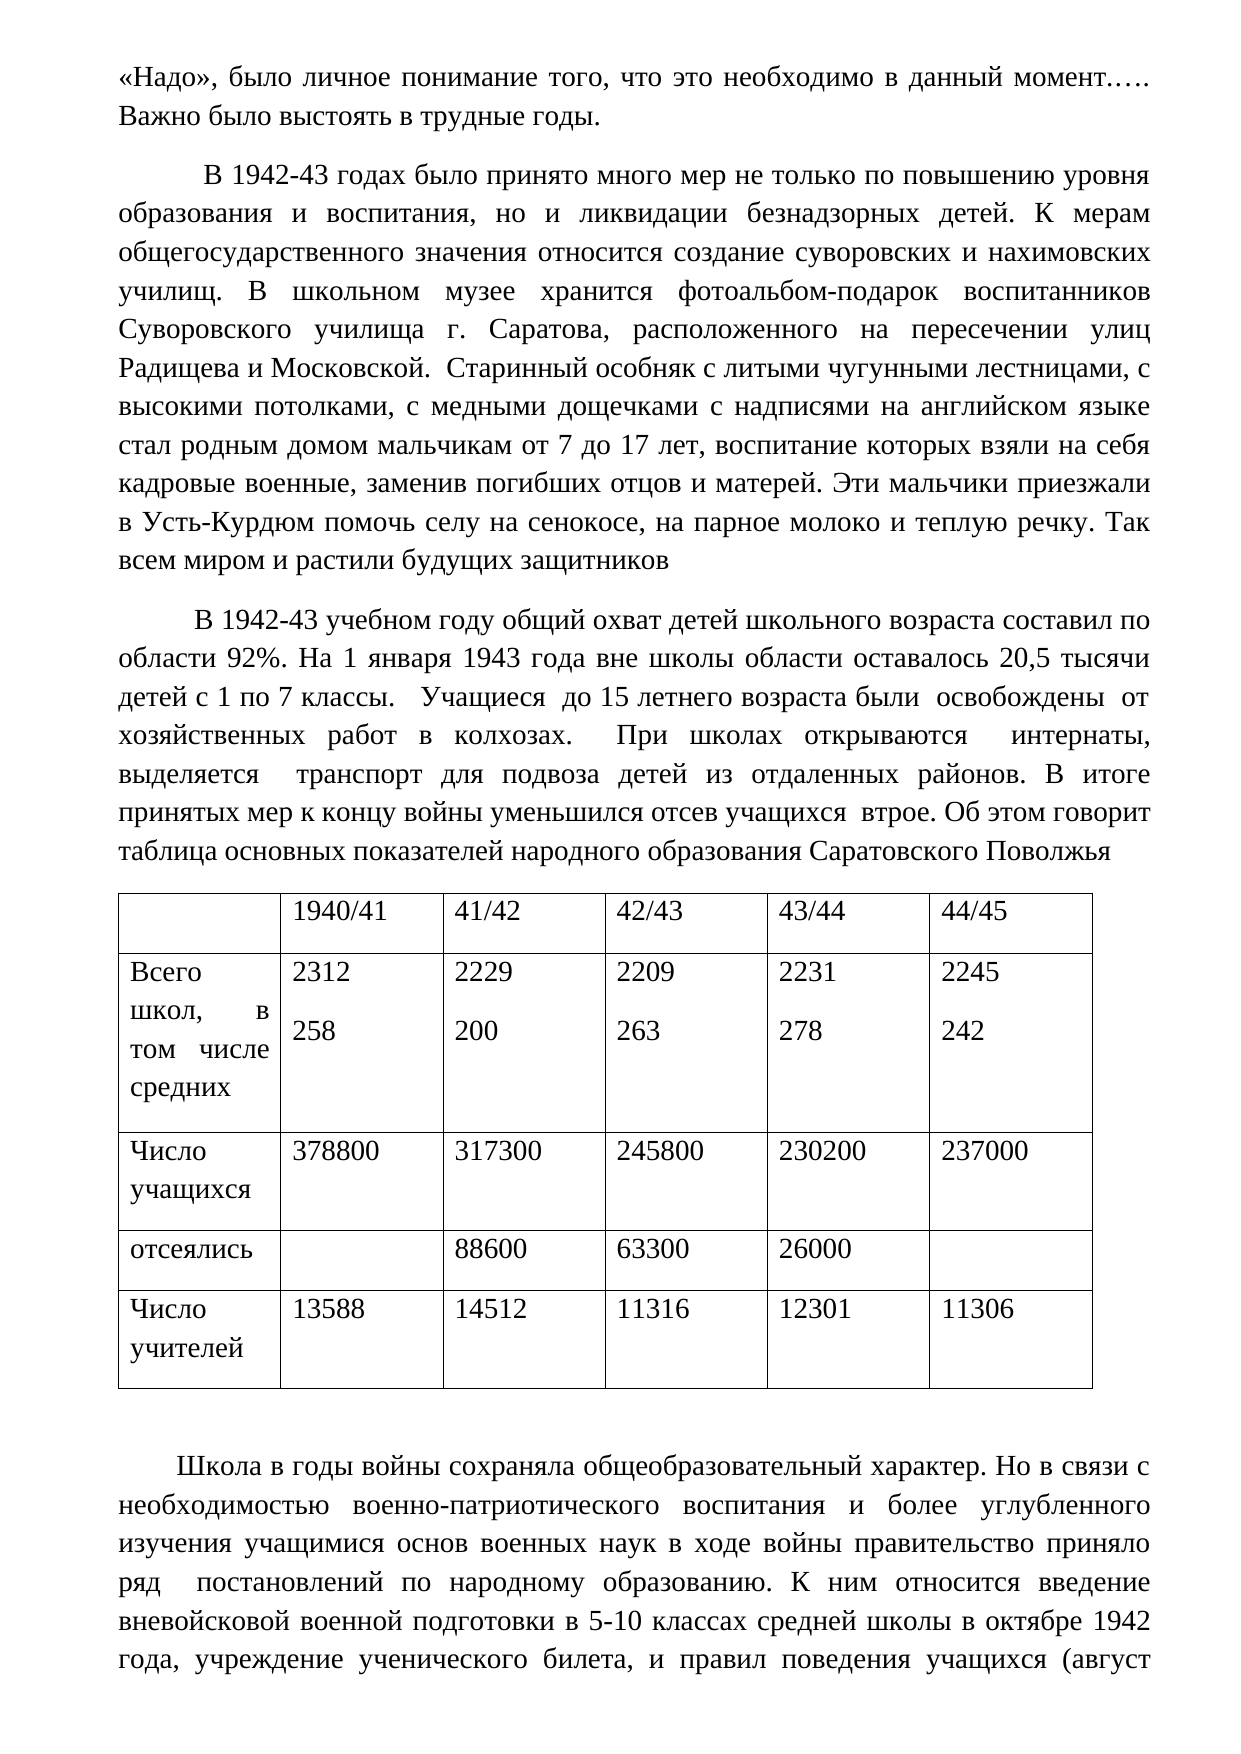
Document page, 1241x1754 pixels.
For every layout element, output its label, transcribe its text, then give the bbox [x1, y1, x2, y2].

table_cell 2231 278 [768, 954, 929, 1132]
table_header 44/45 [930, 894, 1092, 953]
table_cell [930, 1231, 1092, 1290]
table_cell 245800 [606, 1133, 767, 1230]
table_cell Всего школ, в том числе средних [119, 954, 280, 1132]
table_header [119, 894, 280, 953]
table_header 1940/41 [281, 894, 443, 953]
table_header 43/44 [768, 894, 929, 953]
table_cell 2229 200 [444, 954, 605, 1132]
table_cell 63300 [606, 1231, 767, 1290]
table_cell 14512 [444, 1291, 605, 1388]
table_cell 26000 [768, 1231, 929, 1290]
table_cell 11306 [930, 1291, 1092, 1388]
table_header 42/43 [606, 894, 767, 953]
table_cell 317300 [444, 1133, 605, 1230]
table_cell 2209 263 [606, 954, 767, 1132]
table_header 41/42 [444, 894, 605, 953]
table_cell Число учащихся [119, 1133, 280, 1230]
table_cell 237000 [930, 1133, 1092, 1230]
text В 1942-43 годах было принято много мер не только по повышению уровня образования и воспитания, но и ликвидации безнадзорных детей. К мерам общегосударственного значения относится создание суворовских и нахимовских училищ. В школьном музее хранится фотоальбом-подарок воспитанников Суворовского училища г. Саратова, расположенного на пересечении улиц Радищева и Московской. Старинный особняк с литыми чугунными лестницами, с высокими потолками, с медными дощечками с надписями на английском языке стал родным домом мальчикам от 7 до 17 лет, воспитание которых взяли на себя кадровые военные, заменив погибших отцов и матерей. Эти мальчики приезжали в Усть-Курдюм помочь селу на сенокосе, на парное молоко и теплую речку. Так всем миром и растили будущих защитников [118, 157, 1152, 576]
table_cell 11316 [606, 1291, 767, 1388]
text В 1942-43 учебном году общий охват детей школьного возраста составил по области 92%. На 1 января 1943 года вне школы области оставалось 20,5 тысячи детей с 1 по 7 классы. Учащиеся до 15 летнего возраста были освобождены от хозяйственных работ в колхозах. При школах открываются интернаты, выделяется транспорт для подвоза детей из отдаленных районов. В итоге принятых мер к концу войны уменьшился отсев учащихся втрое. Об этом говорит таблица основных показателей народного образования Саратовского Поволжья [118, 602, 1152, 867]
table_cell Число учителей [119, 1291, 280, 1388]
table_cell отсеялись [119, 1231, 280, 1290]
table_cell 88600 [444, 1231, 605, 1290]
table_cell 378800 [281, 1133, 443, 1230]
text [118, 59, 1152, 131]
table_cell [281, 1231, 443, 1290]
table_cell 2245 242 [930, 954, 1092, 1132]
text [118, 1448, 1152, 1675]
table_cell 230200 [768, 1133, 929, 1230]
table_cell 13588 [281, 1291, 443, 1388]
table_cell 2312 258 [281, 954, 443, 1132]
table_cell 12301 [768, 1291, 929, 1388]
